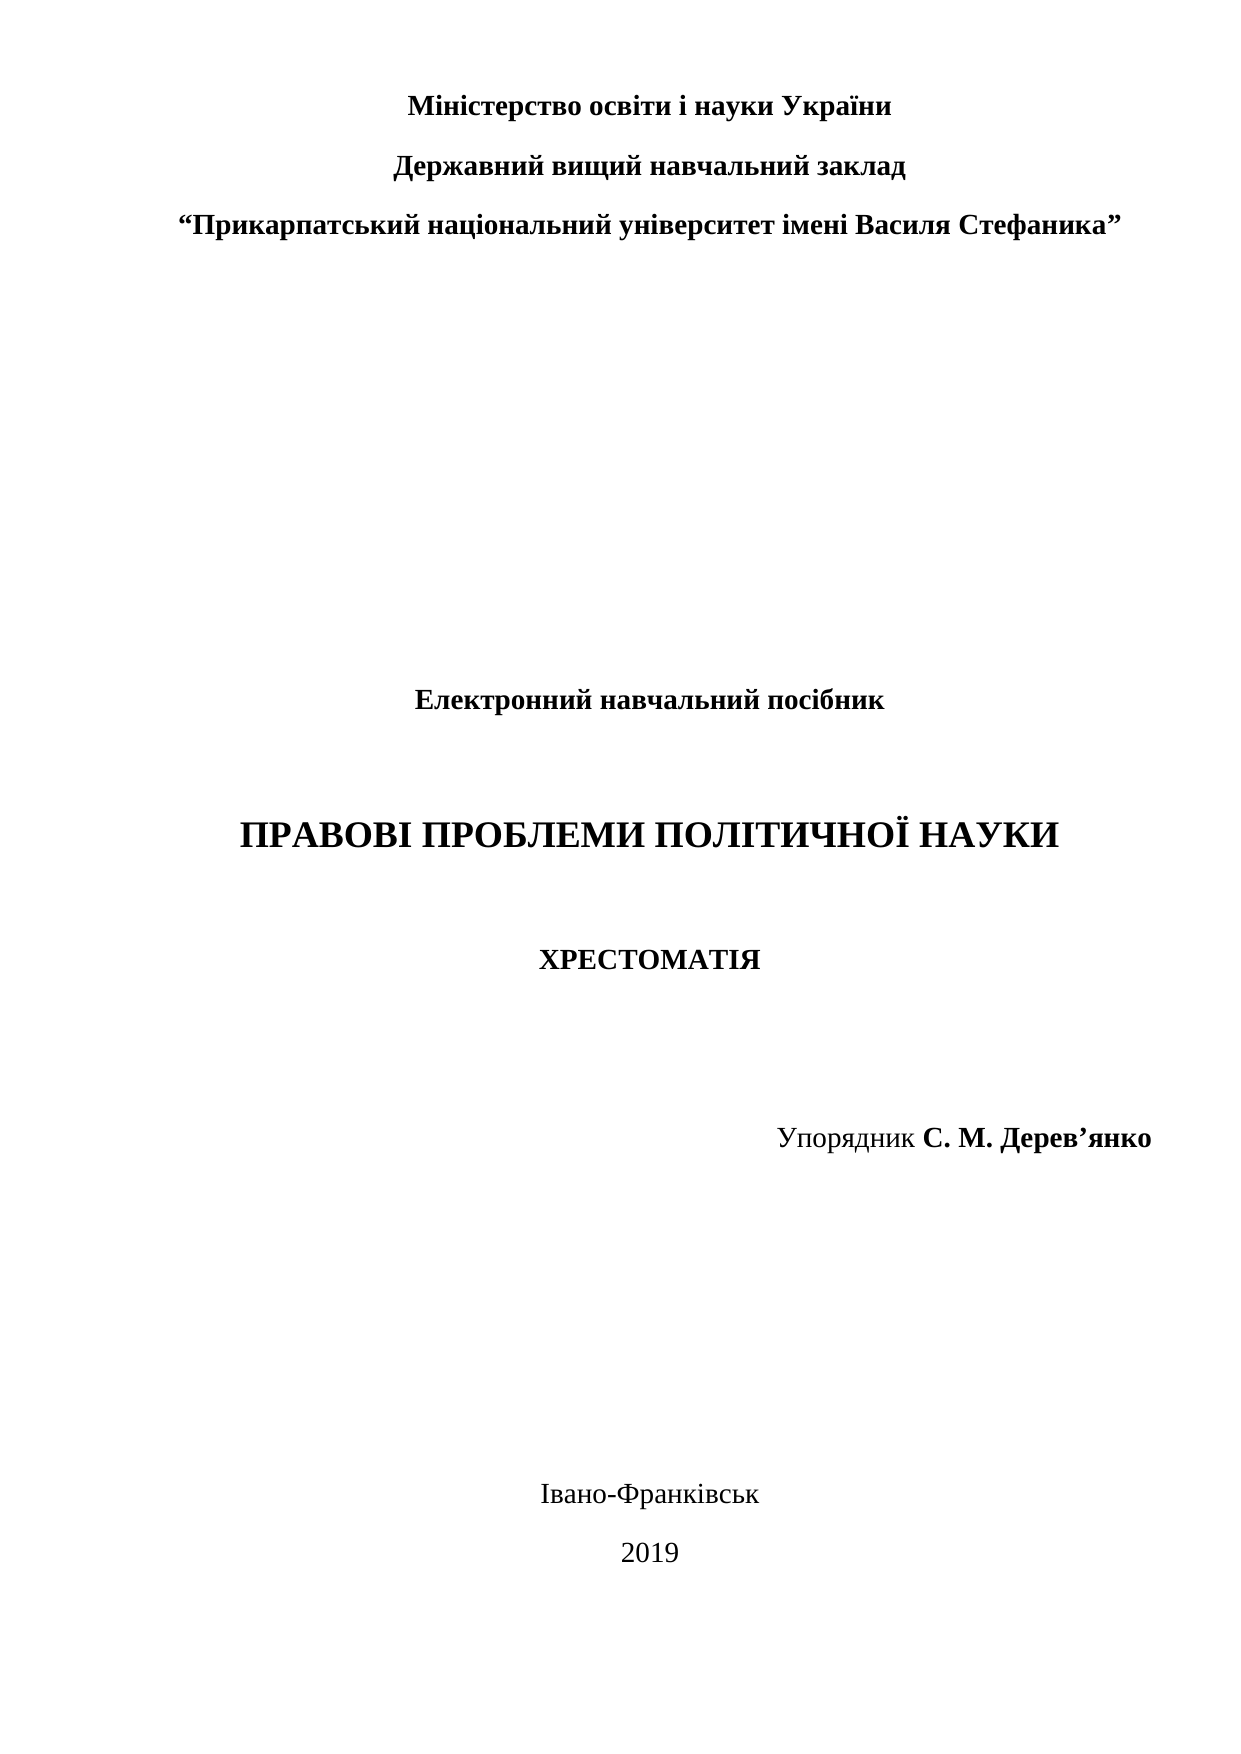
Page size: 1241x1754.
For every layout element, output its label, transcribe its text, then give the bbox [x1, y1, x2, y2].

text ХРЕСТОМАТІЯ [148, 942, 1152, 975]
text Івано-Франківськ [148, 1476, 1152, 1510]
text ПРАВОВІ ПРОБЛЕМИ ПОЛІТИЧНОЇ НАУКИ [148, 812, 1152, 855]
text “Прикарпатський національний університет імені Василя Стефаника” [148, 207, 1152, 241]
text 2019 [148, 1536, 1152, 1569]
text Державний вищий навчальний заклад [148, 148, 1152, 181]
text Міністерство освіти і науки України [148, 88, 1152, 122]
text Електронний навчальний посібник [148, 682, 1152, 716]
text Упорядник С. М. Дерев’янко [148, 1120, 1152, 1153]
